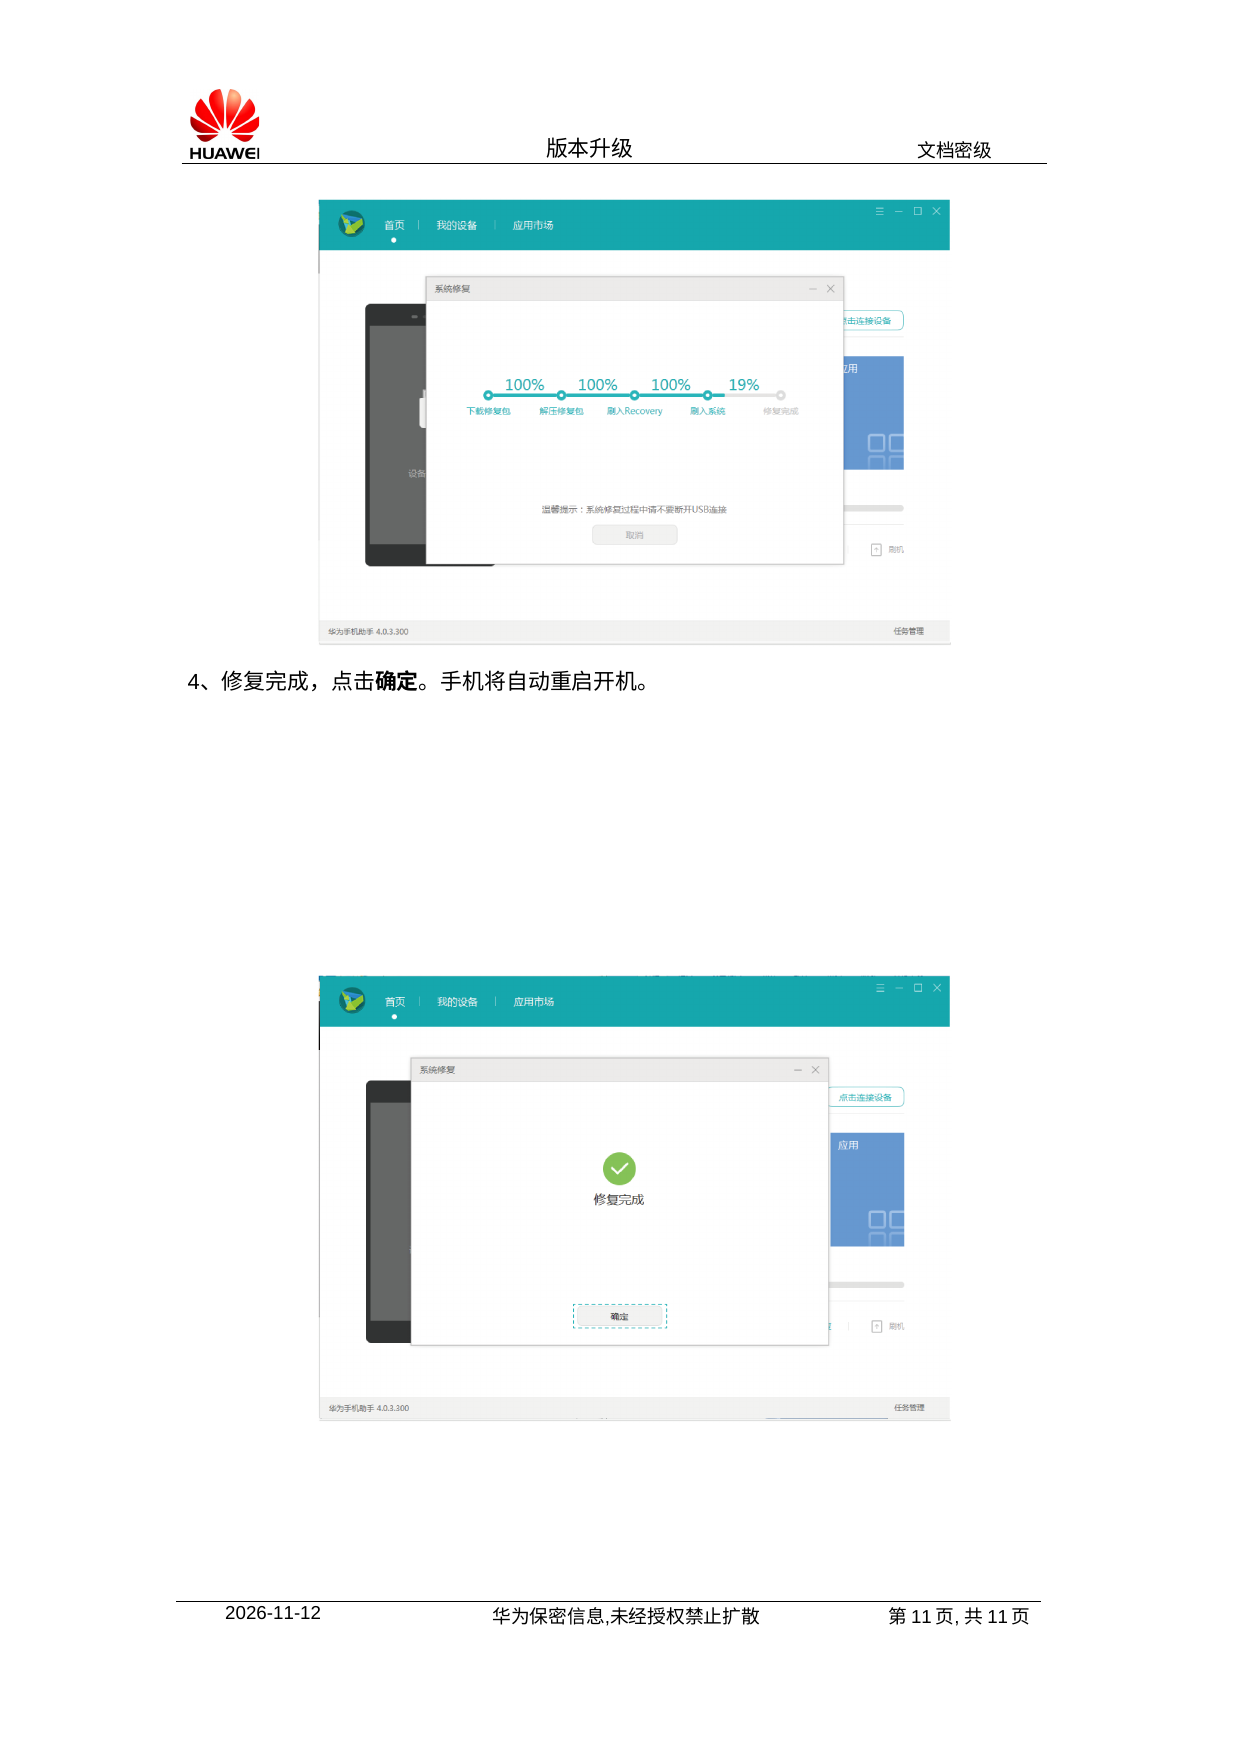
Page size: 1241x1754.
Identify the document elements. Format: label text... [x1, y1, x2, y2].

picture [187, 196, 1053, 651]
text 4、修复完成，点击确定。手机将自动重启开机。 [187, 664, 1053, 696]
picture [190, 89, 260, 159]
picture [187, 972, 1053, 1427]
